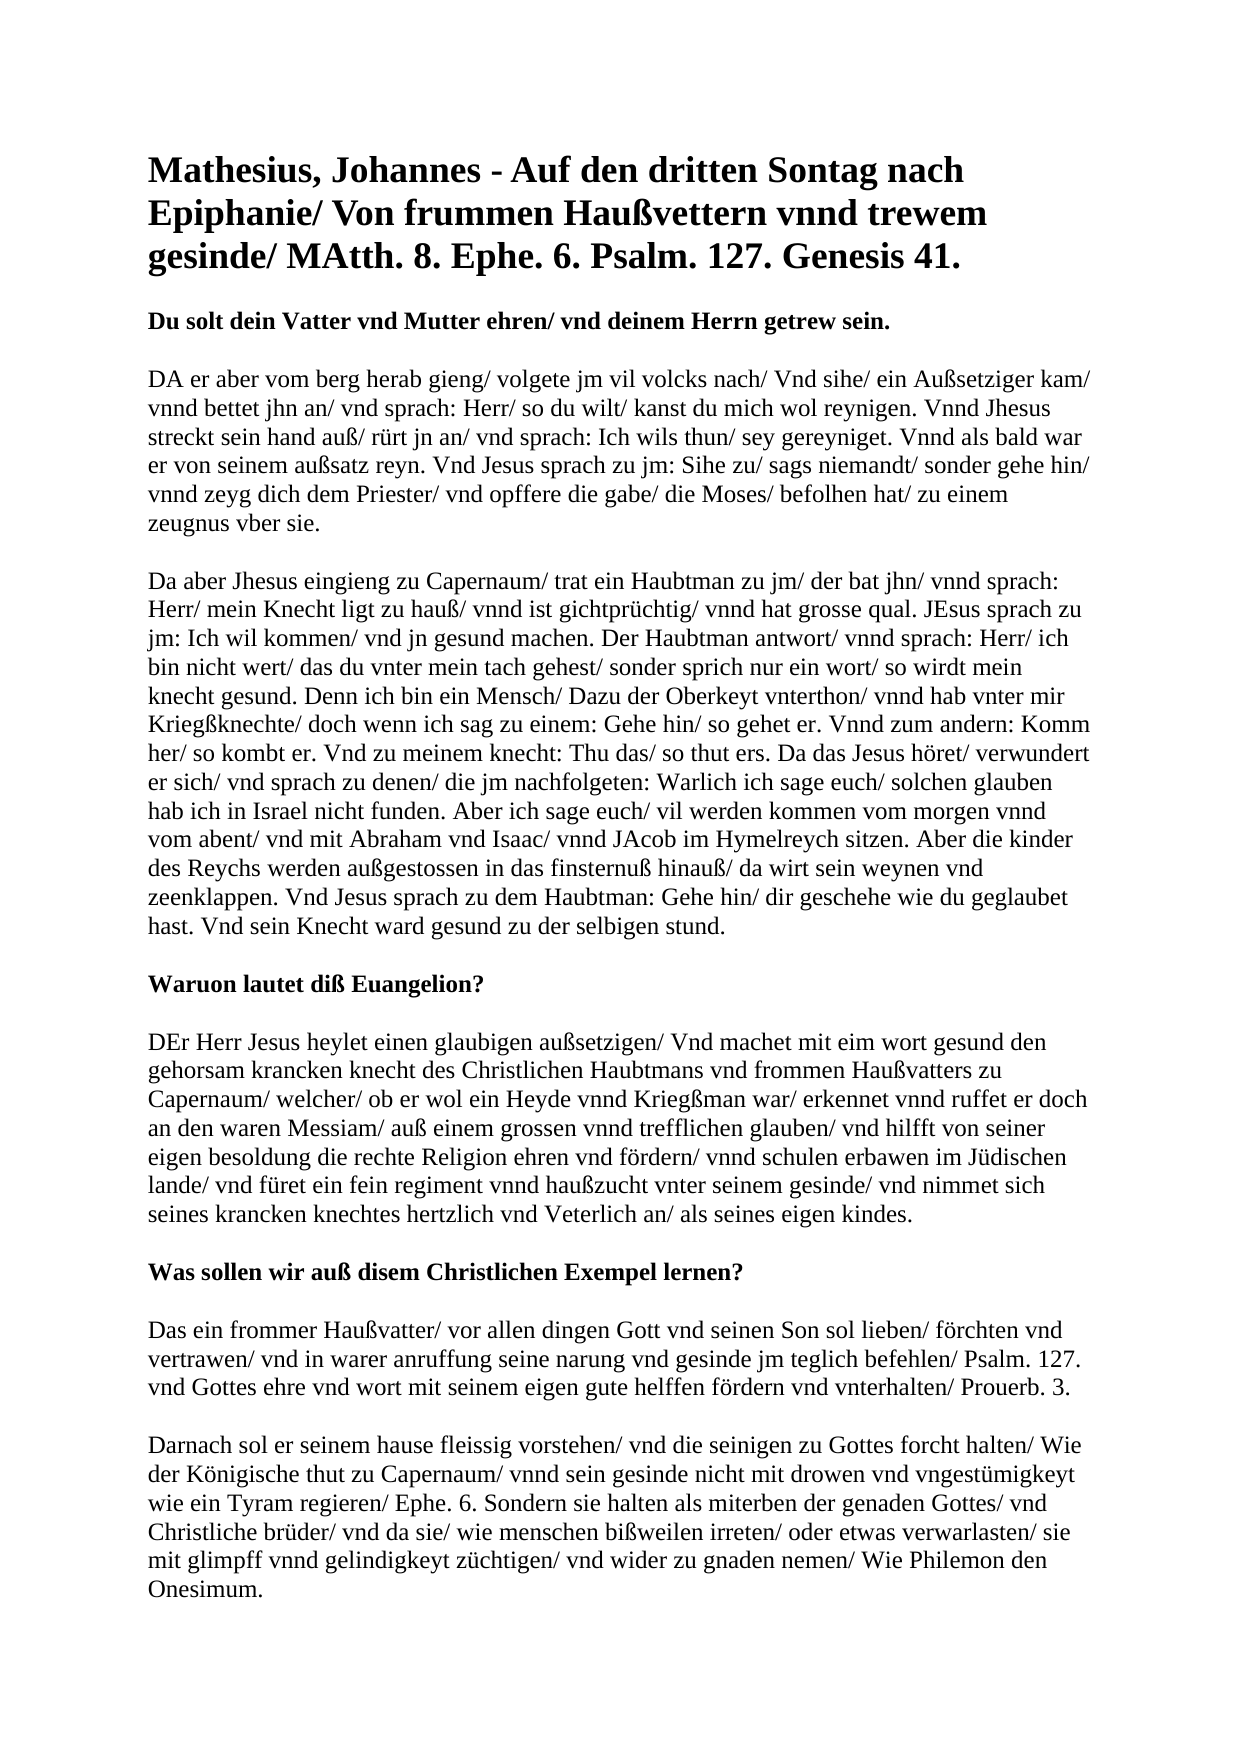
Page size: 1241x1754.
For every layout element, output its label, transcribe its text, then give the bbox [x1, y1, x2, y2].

text Du solt dein Vatter vnd Mutter ehren/ vnd deinem Herrn getrew sein. [148, 306, 1093, 335]
text DA er aber vom berg herab gieng/ volgete jm vil volcks nach/ Vnd sihe/ ein Außsetziger kam/ vnnd bettet jhn an/ vnd sprach: Herr/ so du wilt/ kanst du mich wol reynigen. Vnnd Jhesus streckt sein hand auß/ rürt jn an/ vnd sprach: Ich wils thun/ sey gereyniget. Vnnd als bald war er von seinem außsatz reyn. Vnd Jesus sprach zu jm: Sihe zu/ sags niemandt/ sonder gehe hin/ vnnd zeyg dich dem Priester/ vnd opffere die gabe/ die Moses/ befolhen hat/ zu einem zeugnus vber sie. [148, 364, 1093, 537]
text Waruon lautet diß Euangelion? [148, 969, 1093, 997]
subtitle Mathesius, Johannes - Auf den dritten Sontag nach Epiphanie/ Von frummen Haußvettern vnnd trewem gesinde/ MAtth. 8. Ephe. 6. Psalm. 127. Genesis 41. [148, 148, 1093, 277]
text Das ein frommer Haußvatter/ vor allen dingen Gott vnd seinen Son sol lieben/ förchten vnd vertrawen/ vnd in warer anruffung seine narung vnd gesinde jm teglich befehlen/ Psalm. 127. vnd Gottes ehre vnd wort mit seinem eigen gute helffen fördern vnd vnterhalten/ Prouerb. 3. [148, 1315, 1093, 1401]
text Da aber Jhesus eingieng zu Capernaum/ trat ein Haubtman zu jm/ der bat jhn/ vnnd sprach: Herr/ mein Knecht ligt zu hauß/ vnnd ist gichtprüchtig/ vnnd hat grosse qual. JEsus sprach zu jm: Ich wil kommen/ vnd jn gesund machen. Der Haubtman antwort/ vnnd sprach: Herr/ ich bin nicht wert/ das du vnter mein tach gehest/ sonder sprich nur ein wort/ so wirdt mein knecht gesund. Denn ich bin ein Mensch/ Dazu der Oberkeyt vnterthon/ vnnd hab vnter mir Kriegßknechte/ doch wenn ich sag zu einem: Gehe hin/ so gehet er. Vnnd zum andern: Komm her/ so kombt er. Vnd zu meinem knecht: Thu das/ so thut ers. Da das Jesus höret/ verwundert er sich/ vnd sprach zu denen/ die jm nachfolgeten: Warlich ich sage euch/ solchen glauben hab ich in Israel nicht funden. Aber ich sage euch/ vil werden kommen vom morgen vnnd vom abent/ vnd mit Abraham vnd Isaac/ vnnd JAcob im Hymelreych sitzen. Aber die kinder des Reychs werden außgestossen in das finsternuß hinauß/ da wirt sein weynen vnd zeenklappen. Vnd Jesus sprach zu dem Haubtman: Gehe hin/ dir geschehe wie du geglaubet hast. Vnd sein Knecht ward gesund zu der selbigen stund. [148, 566, 1093, 939]
text Was sollen wir auß disem Christlichen Exempel lernen? [148, 1257, 1093, 1286]
text Darnach sol er seinem hause fleissig vorstehen/ vnd die seinigen zu Gottes forcht halten/ Wie der Königische thut zu Capernaum/ vnnd sein gesinde nicht mit drowen vnd vngestümigkeyt wie ein Tyram regieren/ Ephe. 6. Sondern sie halten als miterben der genaden Gottes/ vnd Christliche brüder/ vnd da sie/ wie menschen bißweilen irreten/ oder etwas verwarlasten/ sie mit glimpff vnnd gelindigkeyt züchtigen/ vnd wider zu gnaden nemen/ Wie Philemon den Onesimum. [148, 1430, 1093, 1603]
text DEr Herr Jesus heylet einen glaubigen außsetzigen/ Vnd machet mit eim wort gesund den gehorsam krancken knecht des Christlichen Haubtmans vnd frommen Haußvatters zu Capernaum/ welcher/ ob er wol ein Heyde vnnd Kriegßman war/ erkennet vnnd ruffet er doch an den waren Messiam/ auß einem grossen vnnd trefflichen glauben/ vnd hilfft von seiner eigen besoldung die rechte Religion ehren vnd fördern/ vnnd schulen erbawen im Jüdischen lande/ vnd füret ein fein regiment vnnd haußzucht vnter seinem gesinde/ vnd nimmet sich seines krancken knechtes hertzlich vnd Veterlich an/ als seines eigen kindes. [148, 1027, 1093, 1228]
